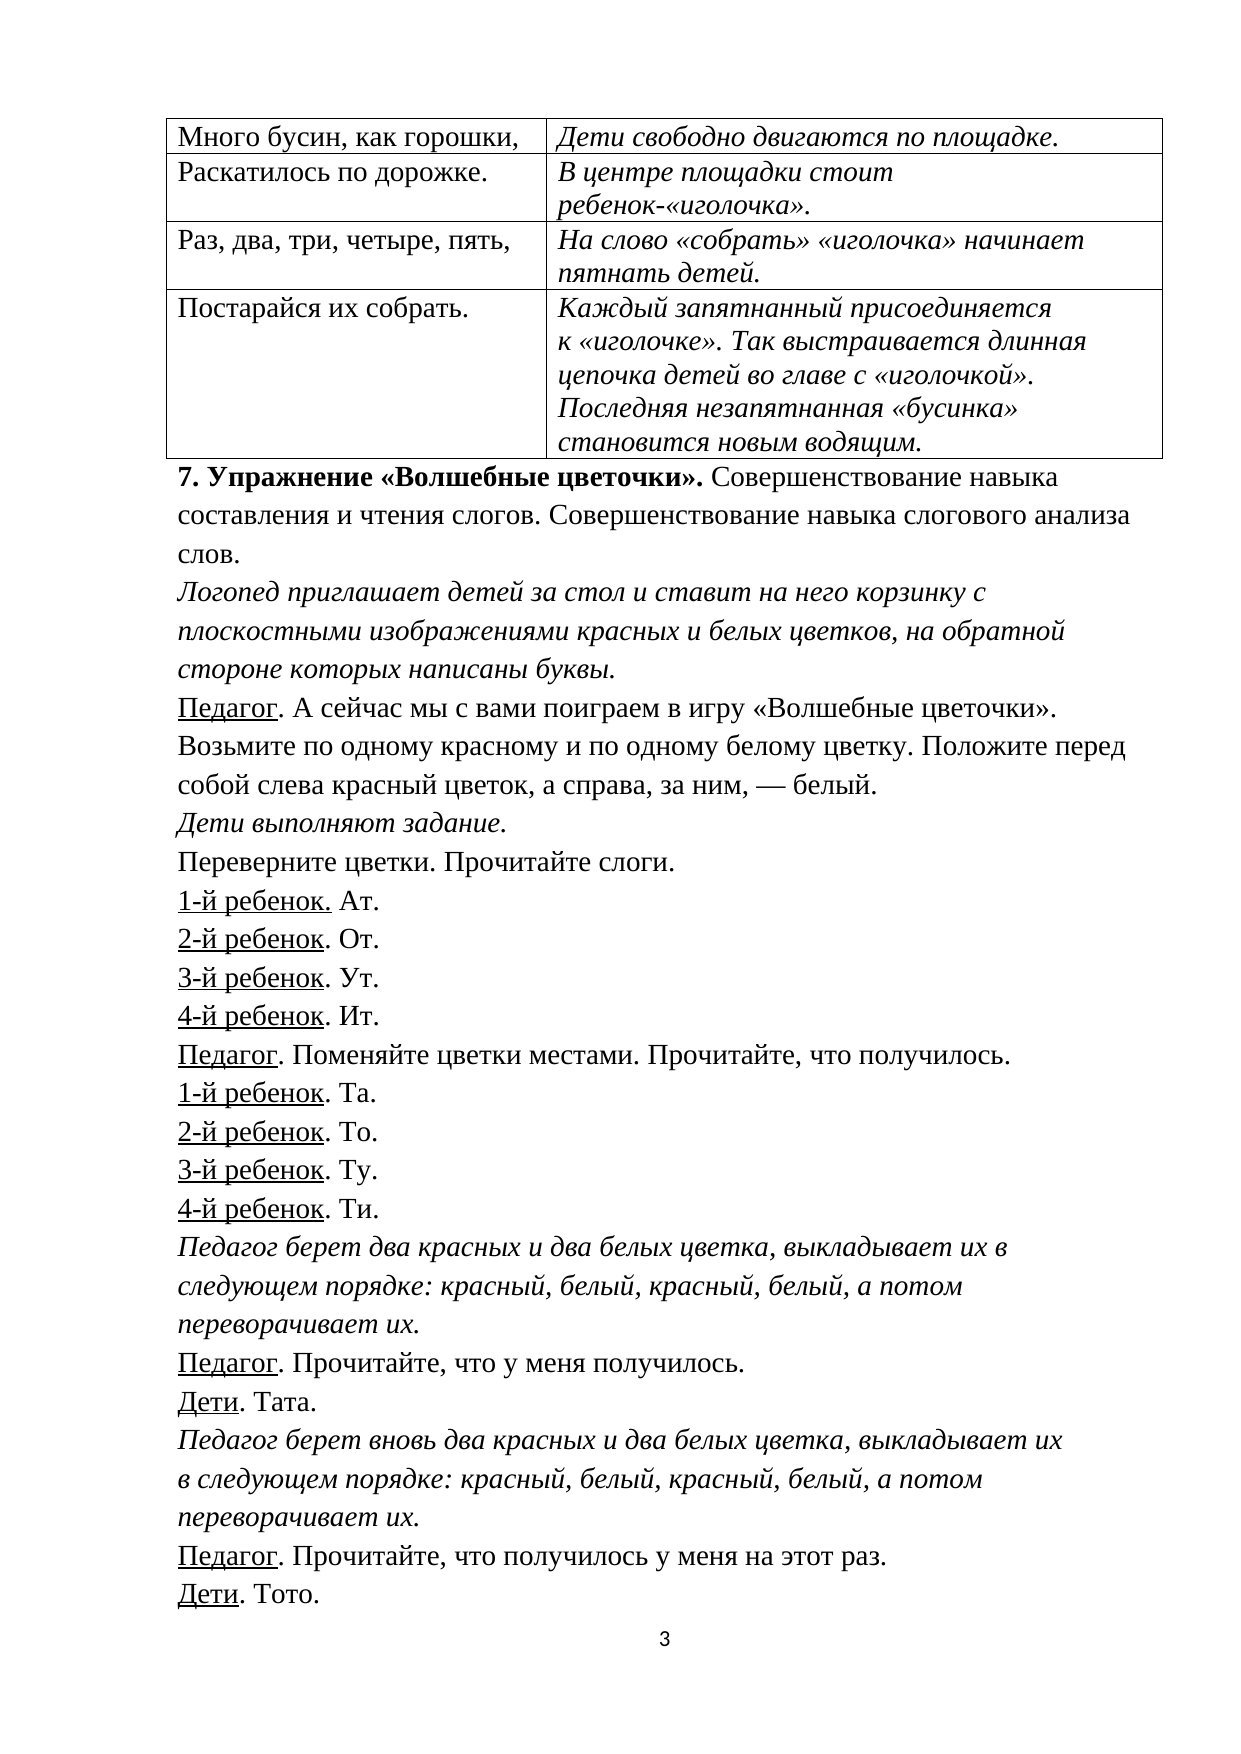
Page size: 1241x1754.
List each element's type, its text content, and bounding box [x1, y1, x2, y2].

text составления и чтения слогов. Совершенствование навыка слогового анализа [177, 497, 1152, 531]
text 1-й ребенок. Та. [177, 1075, 1152, 1109]
table_header Много бусин, как горошки, [167, 119, 546, 153]
table_cell Постарайся их собрать. [167, 290, 546, 458]
text 1-й ребенок. Ат. [177, 883, 1152, 916]
text Педагог берет вновь два красных и два белых цветка, выкладывает их [177, 1422, 1152, 1456]
text 7. Упражнение «Волшебные цветочки». Совершенствование навыка [177, 459, 1152, 492]
text Педагог берет два красных и два белых цветка, выкладывает их в следующем порядке: красный, белый, красный, белый, а потом переворачивает их. [177, 1229, 1152, 1340]
table_cell Раз, два, три, четыре, пять, [167, 222, 546, 289]
text Возьмите по одному красному и по одному белому цветку. Положите перед [177, 728, 1152, 762]
text 2-й ребенок. То. [177, 1114, 1152, 1147]
text Педагог. А сейчас мы с вами поиграем в игру «Волшебные цветочки». [177, 690, 1152, 723]
table_cell В центре площадки стоит ребенок-«иголочка». [547, 154, 1162, 221]
text собой слева красный цветок, а справа, за ним, — белый. [177, 767, 1152, 801]
table_header Дети свободно двигаются по площадке. [547, 119, 1162, 153]
table_cell Раскатилось по дорожке. [167, 154, 546, 221]
text 4-й ребенок. Ти. [177, 1191, 1152, 1224]
text слов. [177, 536, 1152, 569]
text Педагог. Поменяйте цветки местами. Прочитайте, что получилось. [177, 1037, 1152, 1070]
table_cell На слово «собрать» «иголочка» начинает пятнать детей. [547, 222, 1162, 289]
text Педагог. Прочитайте, что получилось у меня на этот раз. [177, 1538, 1152, 1571]
text 4-й ребенок. Ит. [177, 998, 1152, 1032]
text Логопед приглашает детей за стол и ставит на него корзинку с плоскостными изображениями красных и белых цветков, на обратной стороне которых написаны буквы. [177, 574, 1152, 685]
text Педагог. Прочитайте, что у меня получилось. [177, 1345, 1152, 1379]
text Дети выполняют задание. [177, 806, 1152, 839]
text Дети. Тото. [177, 1576, 1152, 1610]
text 3-й ребенок. Ту. [177, 1152, 1152, 1186]
text 3-й ребенок. Ут. [177, 960, 1152, 993]
table_cell Каждый запятнанный присоединяется к «иголочке». Так выстраивается длинная цепочка детей во главе с «иголочкой». Последняя незапятнанная «бусинка» становится новым водящим. [547, 290, 1162, 458]
text Дети. Тата. [177, 1384, 1152, 1417]
text в следующем порядке: красный, белый, красный, белый, а потом переворачивает их. [177, 1461, 1152, 1533]
text Переверните цветки. Прочитайте слоги. [177, 844, 1152, 878]
text 2-й ребенок. От. [177, 921, 1152, 955]
